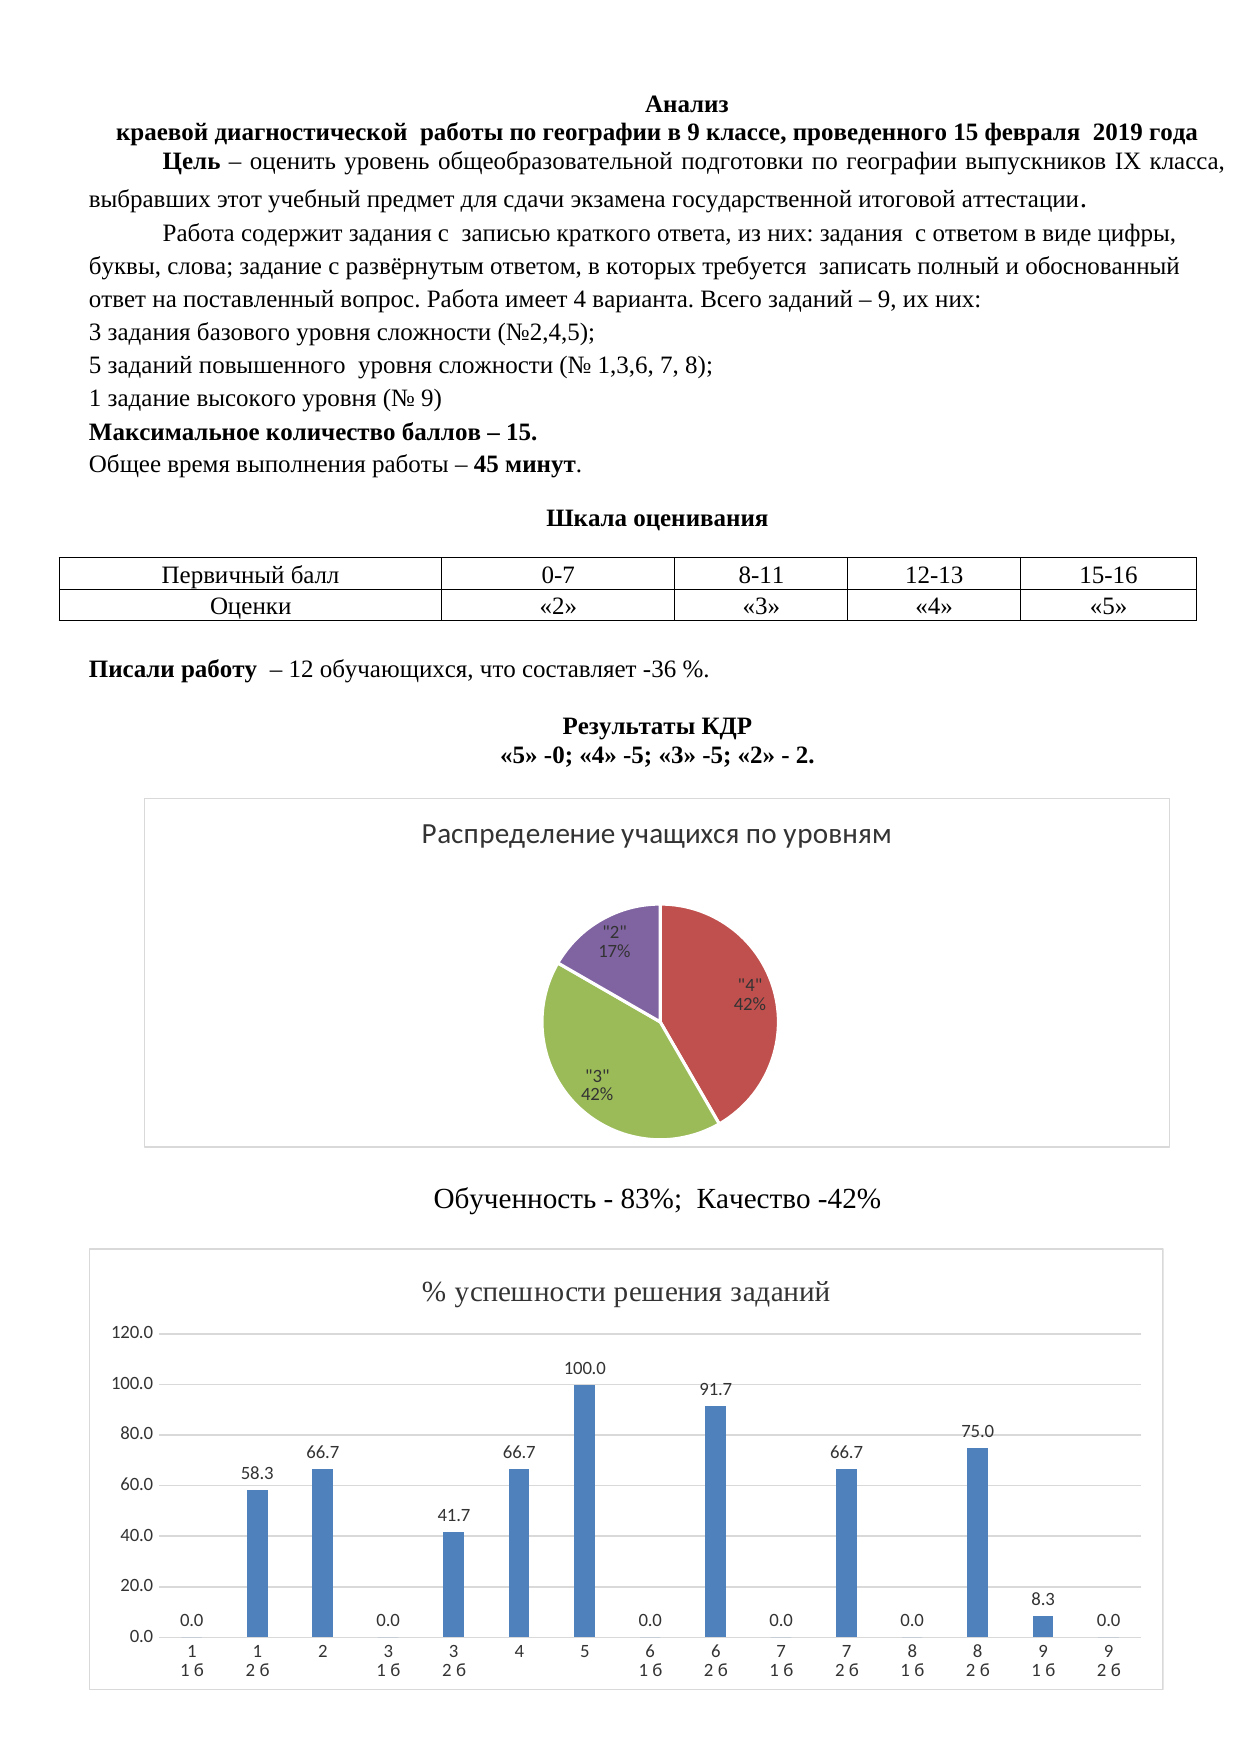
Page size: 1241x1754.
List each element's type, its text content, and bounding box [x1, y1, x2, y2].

table_cell «5» [1021, 590, 1196, 620]
table_header 8-11 [675, 558, 847, 588]
text Работа содержит задания с записью краткого ответа, из них: задания с ответом в виде цифры, буквы, слова; задание с развёрнутым ответом, в которых требуется записать полный и обоснованный ответ на поставленный вопрос. Работа имеет 4 варианта. Всего заданий – 9, их них: [89, 218, 1226, 313]
text краевой диагностической работы по географии в 9 классе, проведенного 15 февраля 2019 года [89, 117, 1226, 146]
text 1 задание высокого уровня (№ 9) [89, 383, 1226, 412]
table_cell «3» [675, 590, 847, 620]
text Шкала оценивания [89, 503, 1226, 532]
text Общее время выполнения работы – 45 минут. [89, 449, 1226, 478]
text Писали работу – 12 обучающихся, что составляет -36 %. [89, 654, 1226, 683]
text 3 задания базового уровня сложности (№2,4,5); [89, 317, 1226, 346]
text 5 заданий повышенного уровня сложности (№ 1,3,6, 7, 8); [89, 351, 1226, 379]
table_header 15-16 [1021, 558, 1196, 588]
table_cell «2» [442, 590, 674, 620]
text Результаты КДР [89, 711, 1226, 740]
table_header Первичный балл [60, 558, 441, 588]
table_cell «4» [848, 590, 1020, 620]
text «5» -0; «4» -5; «3» -5; «2» - 2. [89, 740, 1226, 769]
text Обученность - 83%; Качество -42% [89, 1181, 1226, 1215]
text Максимальное количество баллов – 15. [89, 417, 1226, 445]
table_cell Оценки [60, 590, 441, 620]
table_header 0-7 [442, 558, 674, 588]
text Цель – оценить уровень общеобразовательной подготовки по географии выпускников IX класса, выбравших этот учебный предмет для сдачи экзамена государственной итоговой аттестации. [89, 146, 1226, 213]
text Анализ [89, 89, 1226, 117]
table_header 12-13 [848, 558, 1020, 588]
